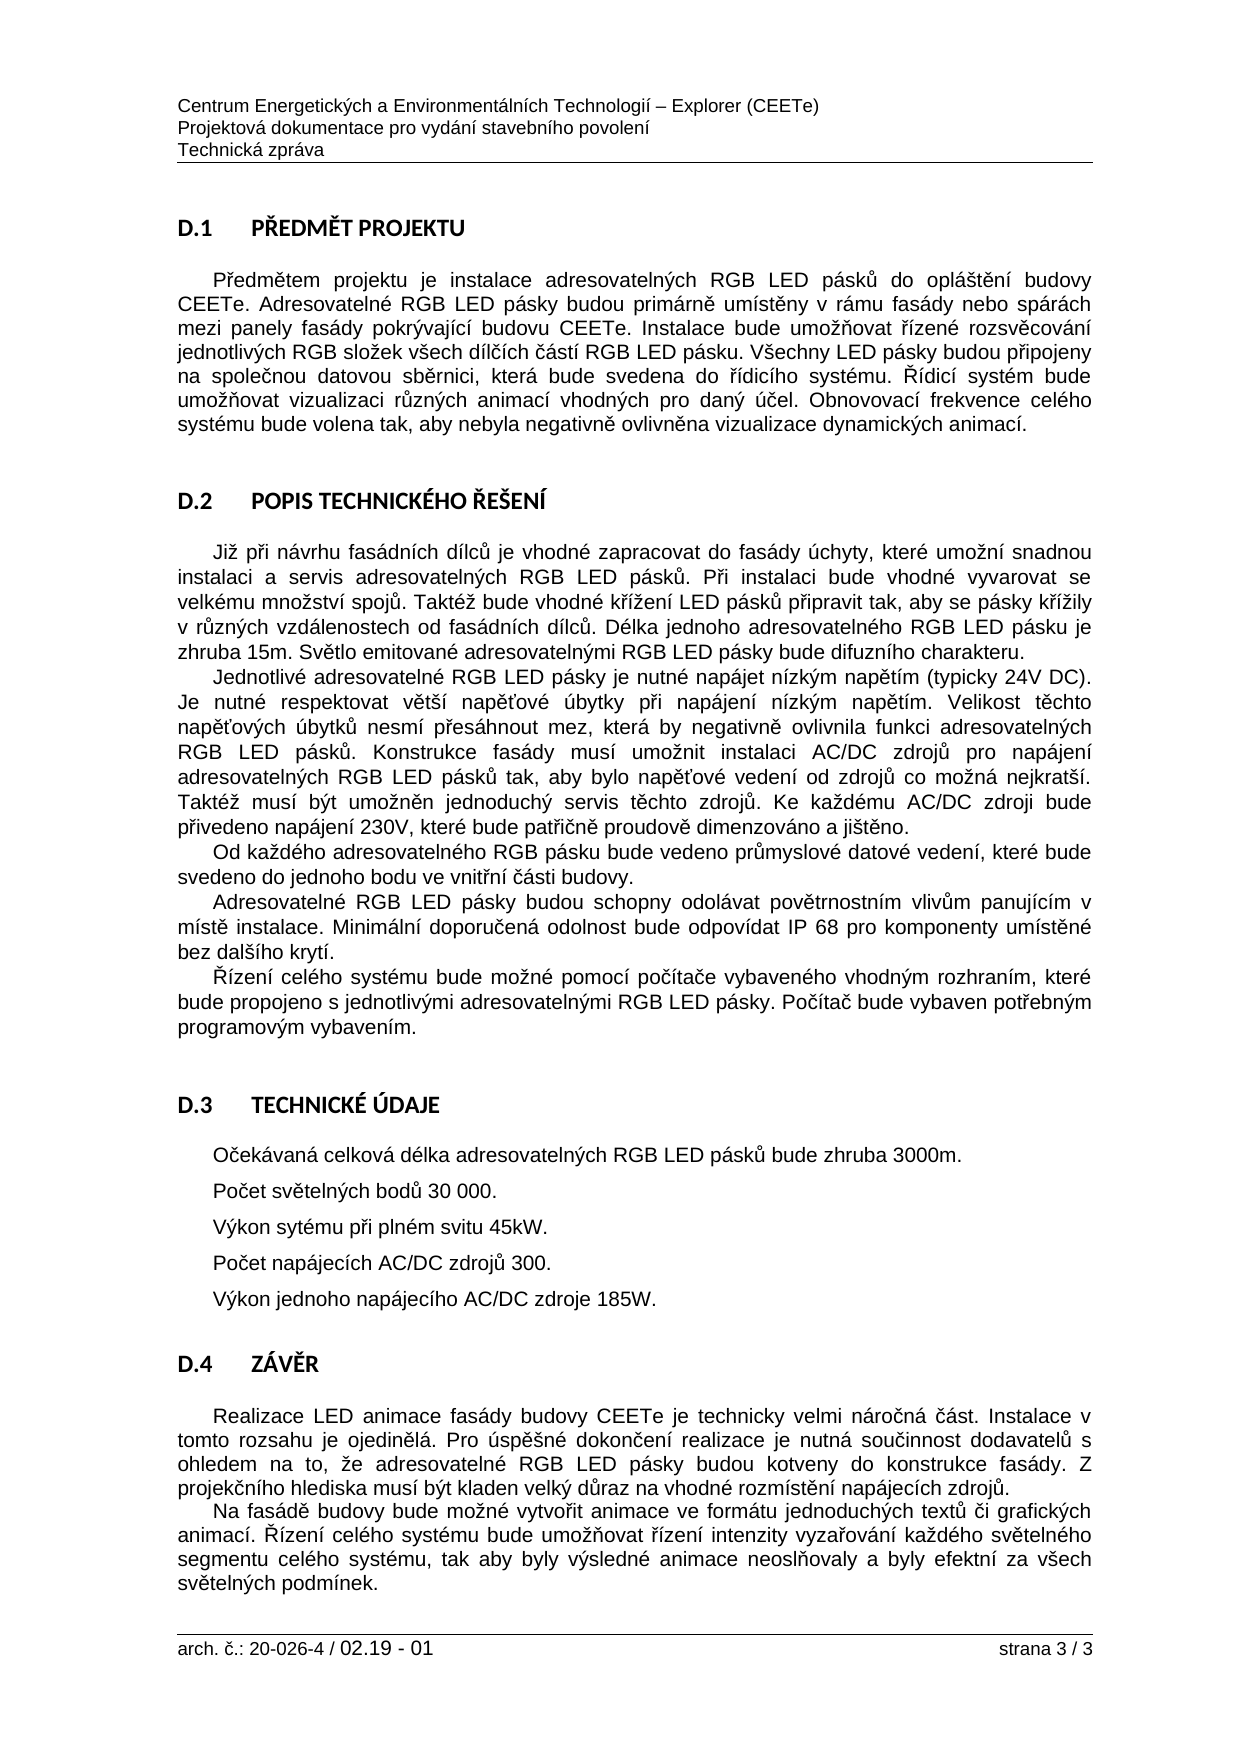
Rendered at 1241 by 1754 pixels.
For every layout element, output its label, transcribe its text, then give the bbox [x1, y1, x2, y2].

text Počet světelných bodů 30 000. [177, 1179, 1093, 1203]
text Výkon jednoho napájecího AC/DC zdroje 185W. [177, 1287, 1093, 1311]
text Očekávaná celková délka adresovatelných RGB LED pásků bude zhruba 3000m. [177, 1143, 1093, 1167]
subtitle TECHNICKÉ ÚDAJE [177, 1089, 1093, 1119]
text Na fasádě budovy bude možné vytvořit animace ve formátu jednoduchých textů či grafických animací. Řízení celého systému bude umožňovat řízení intenzity vyzařování každého světelného segmentu celého systému, tak aby byly výsledné animace neoslňovaly a byly efektní za všech světelných podmínek. [177, 1499, 1093, 1595]
text Od každého adresovatelného RGB pásku bude vedeno průmyslové datové vedení, které bude svedeno do jednoho bodu ve vnitřní části budovy. [177, 840, 1093, 890]
subtitle POPIS TECHNICKÉHO ŘEŠENÍ [177, 485, 1093, 516]
text Řízení celého systému bude možné pomocí počítače vybaveného vhodným rozhraním, které bude propojeno s jednotlivými adresovatelnými RGB LED pásky. Počítač bude vybaven potřebným programovým vybavením. [177, 965, 1093, 1040]
text Jednotlivé adresovatelné RGB LED pásky je nutné napájet nízkým napětím (typicky 24V DC). Je nutné respektovat větší napěťové úbytky při napájení nízkým napětím. Velikost těchto napěťových úbytků nesmí přesáhnout mez, která by negativně ovlivnila funkci adresovatelných RGB LED pásků. Konstrukce fasády musí umožnit instalaci AC/DC zdrojů pro napájení adresovatelných RGB LED pásků tak, aby bylo napěťové vedení od zdrojů co možná nejkratší. Taktéž musí být umožněn jednoduchý servis těchto zdrojů. Ke každému AC/DC zdroji bude přivedeno napájení 230V, které bude patřičně proudově dimenzováno a jištěno. [177, 665, 1093, 840]
text Předmětem projektu je instalace adresovatelných RGB LED pásků do opláštění budovy CEETe. Adresovatelné RGB LED pásky budou primárně umístěny v rámu fasády nebo spárách mezi panely fasády pokrývající budovu CEETe. Instalace bude umožňovat řízené rozsvěcování jednotlivých RGB složek všech dílčích částí RGB LED pásku. Všechny LED pásky budou připojeny na společnou datovou sběrnici, která bude svedena do řídicího systému. Řídicí systém bude umožňovat vizualizaci různých animací vhodných pro daný účel. Obnovovací frekvence celého systému bude volena tak, aby nebyla negativně ovlivněna vizualizace dynamických animací. [177, 268, 1093, 435]
text Adresovatelné RGB LED pásky budou schopny odolávat povětrnostním vlivům panujícím v místě instalace. Minimální doporučená odolnost bude odpovídat IP 68 pro komponenty umístěné bez dalšího krytí. [177, 890, 1093, 965]
subtitle PŘEDMĚT PROJEKTU [177, 212, 1093, 243]
text Realizace LED animace fasády budovy CEETe je technicky velmi náročná část. Instalace v tomto rozsahu je ojedinělá. Pro úspěšné dokončení realizace je nutná součinnost dodavatelů s ohledem na to, že adresovatelné RGB LED pásky budou kotveny do konstrukce fasády. Z projekčního hlediska musí být kladen velký důraz na vhodné rozmístění napájecích zdrojů. [177, 1403, 1093, 1499]
subtitle ZÁVĚR [177, 1348, 1093, 1378]
text Již při návrhu fasádních dílců je vhodné zapracovat do fasády úchyty, které umožní snadnou instalaci a servis adresovatelných RGB LED pásků. Při instalaci bude vhodné vyvarovat se velkému množství spojů. Taktéž bude vhodné křížení LED pásků připravit tak, aby se pásky křížily v různých vzdálenostech od fasádních dílců. Délka jednoho adresovatelného RGB LED pásku je zhruba 15m. Světlo emitované adresovatelnými RGB LED pásky bude difuzního charakteru. [177, 540, 1093, 665]
text Výkon sytému při plném svitu 45kW. [177, 1215, 1093, 1239]
text Počet napájecích AC/DC zdrojů 300. [177, 1251, 1093, 1275]
